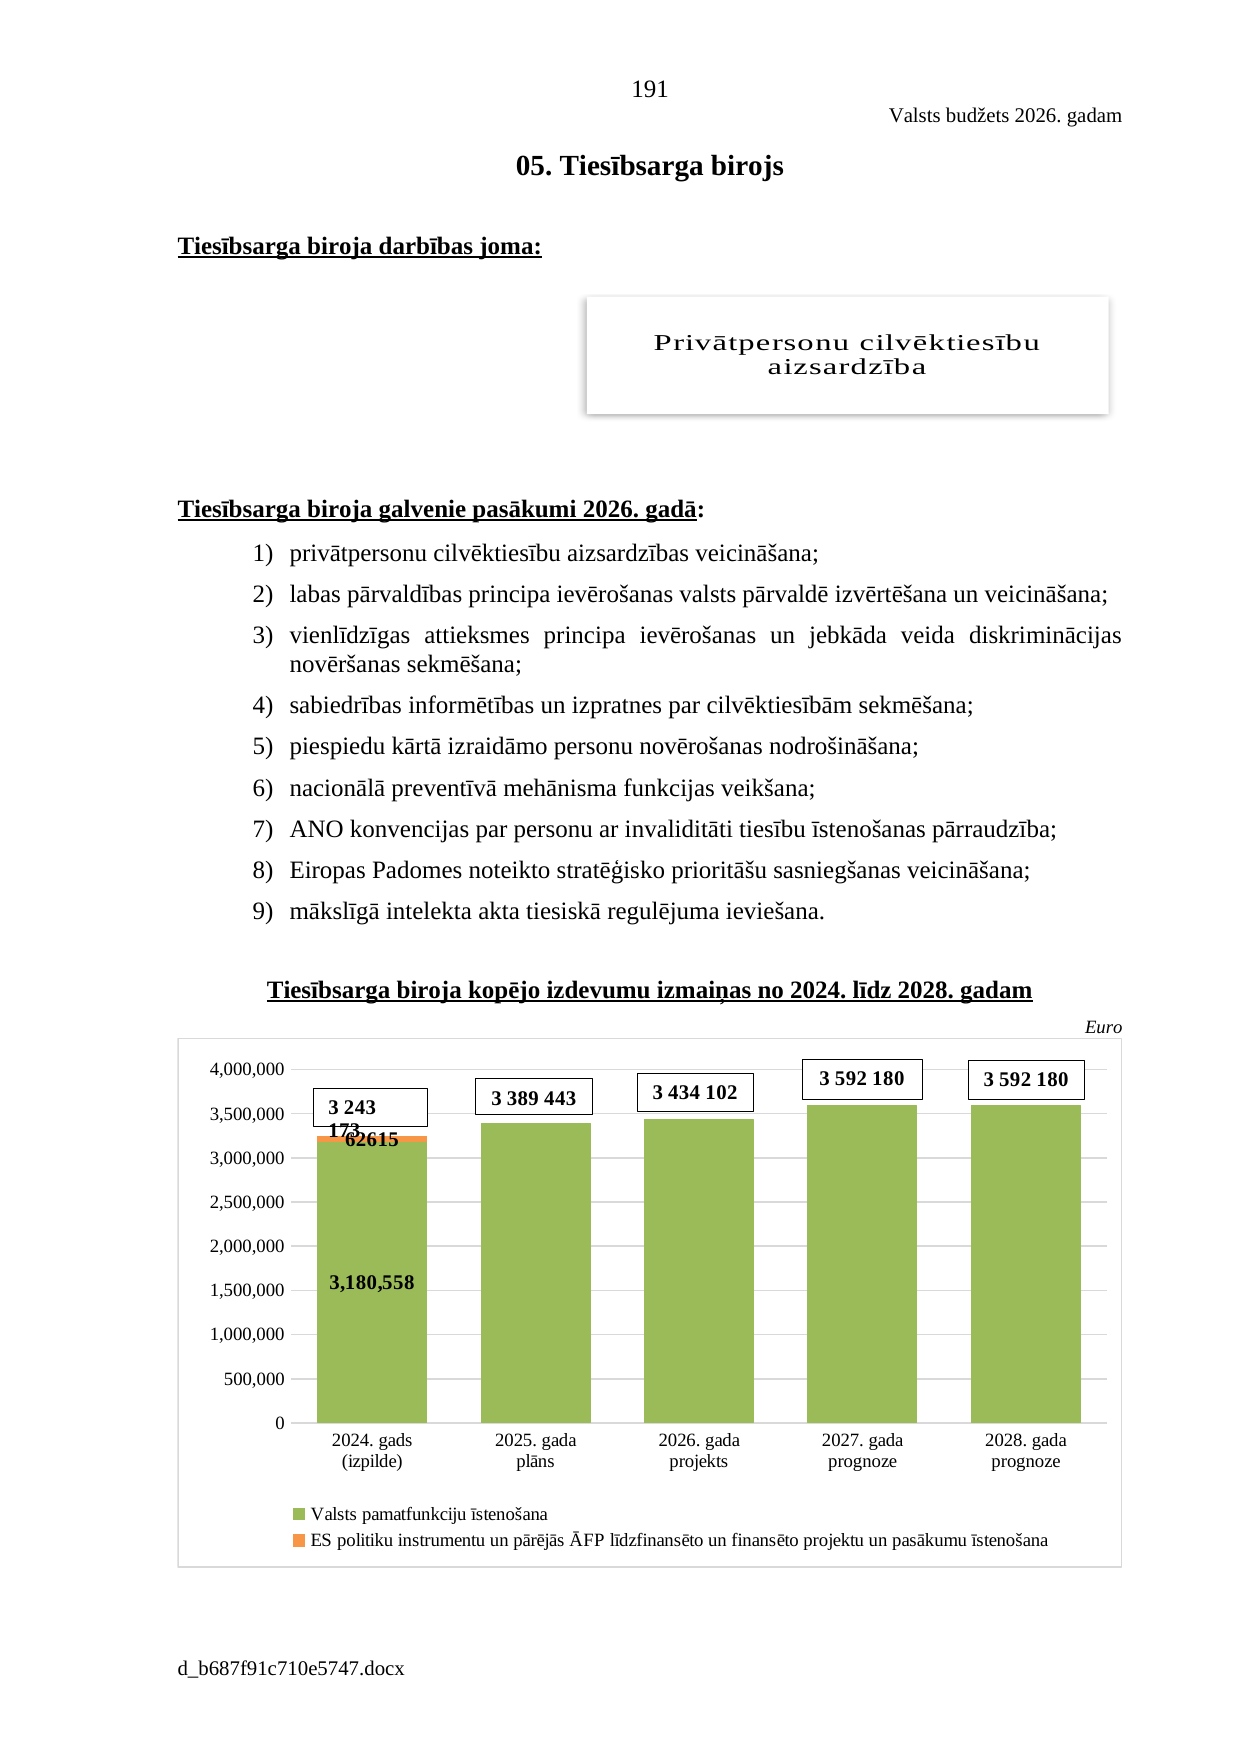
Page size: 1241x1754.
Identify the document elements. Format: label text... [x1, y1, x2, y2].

list nacionālā preventīvā mehānisma funkcijas veikšana; [252, 773, 1122, 801]
list mākslīgā intelekta akta tiesiskā regulējuma ieviešana. [252, 896, 1122, 925]
list piespiedu kārtā izraidāmo personu novērošanas nodrošināšana; [252, 731, 1122, 760]
list Eiropas Padomes noteikto stratēģisko prioritāšu sasniegšanas veicināšana; [252, 855, 1122, 884]
list sabiedrības informētības un izpratnes par cilvēktiesībām sekmēšana; [252, 690, 1122, 719]
list privātpersonu cilvēktiesību aizsardzības veicināšana; [252, 538, 1122, 566]
text Tiesībsarga biroja darbības joma: [177, 231, 1122, 260]
list labas pārvaldības principa ievērošanas valsts pārvaldē izvērtēšana un veicināšana; [252, 579, 1122, 608]
list ANO konvencijas par personu ar invaliditāti tiesību īstenošanas pārraudzība; [252, 814, 1122, 843]
text Euro [177, 1016, 1122, 1038]
text 05. Tiesībsarga birojs [177, 148, 1122, 181]
text Tiesībsarga biroja galvenie pasākumi 2026. gadā: [177, 494, 1122, 523]
text Tiesībsarga biroja kopējo izdevumu izmaiņas no 2024. līdz 2028. gadam [177, 975, 1122, 1004]
list vienlīdzīgas attieksmes principa ievērošanas un jebkāda veida diskriminācijas novēršanas sekmēšana; [252, 620, 1122, 678]
